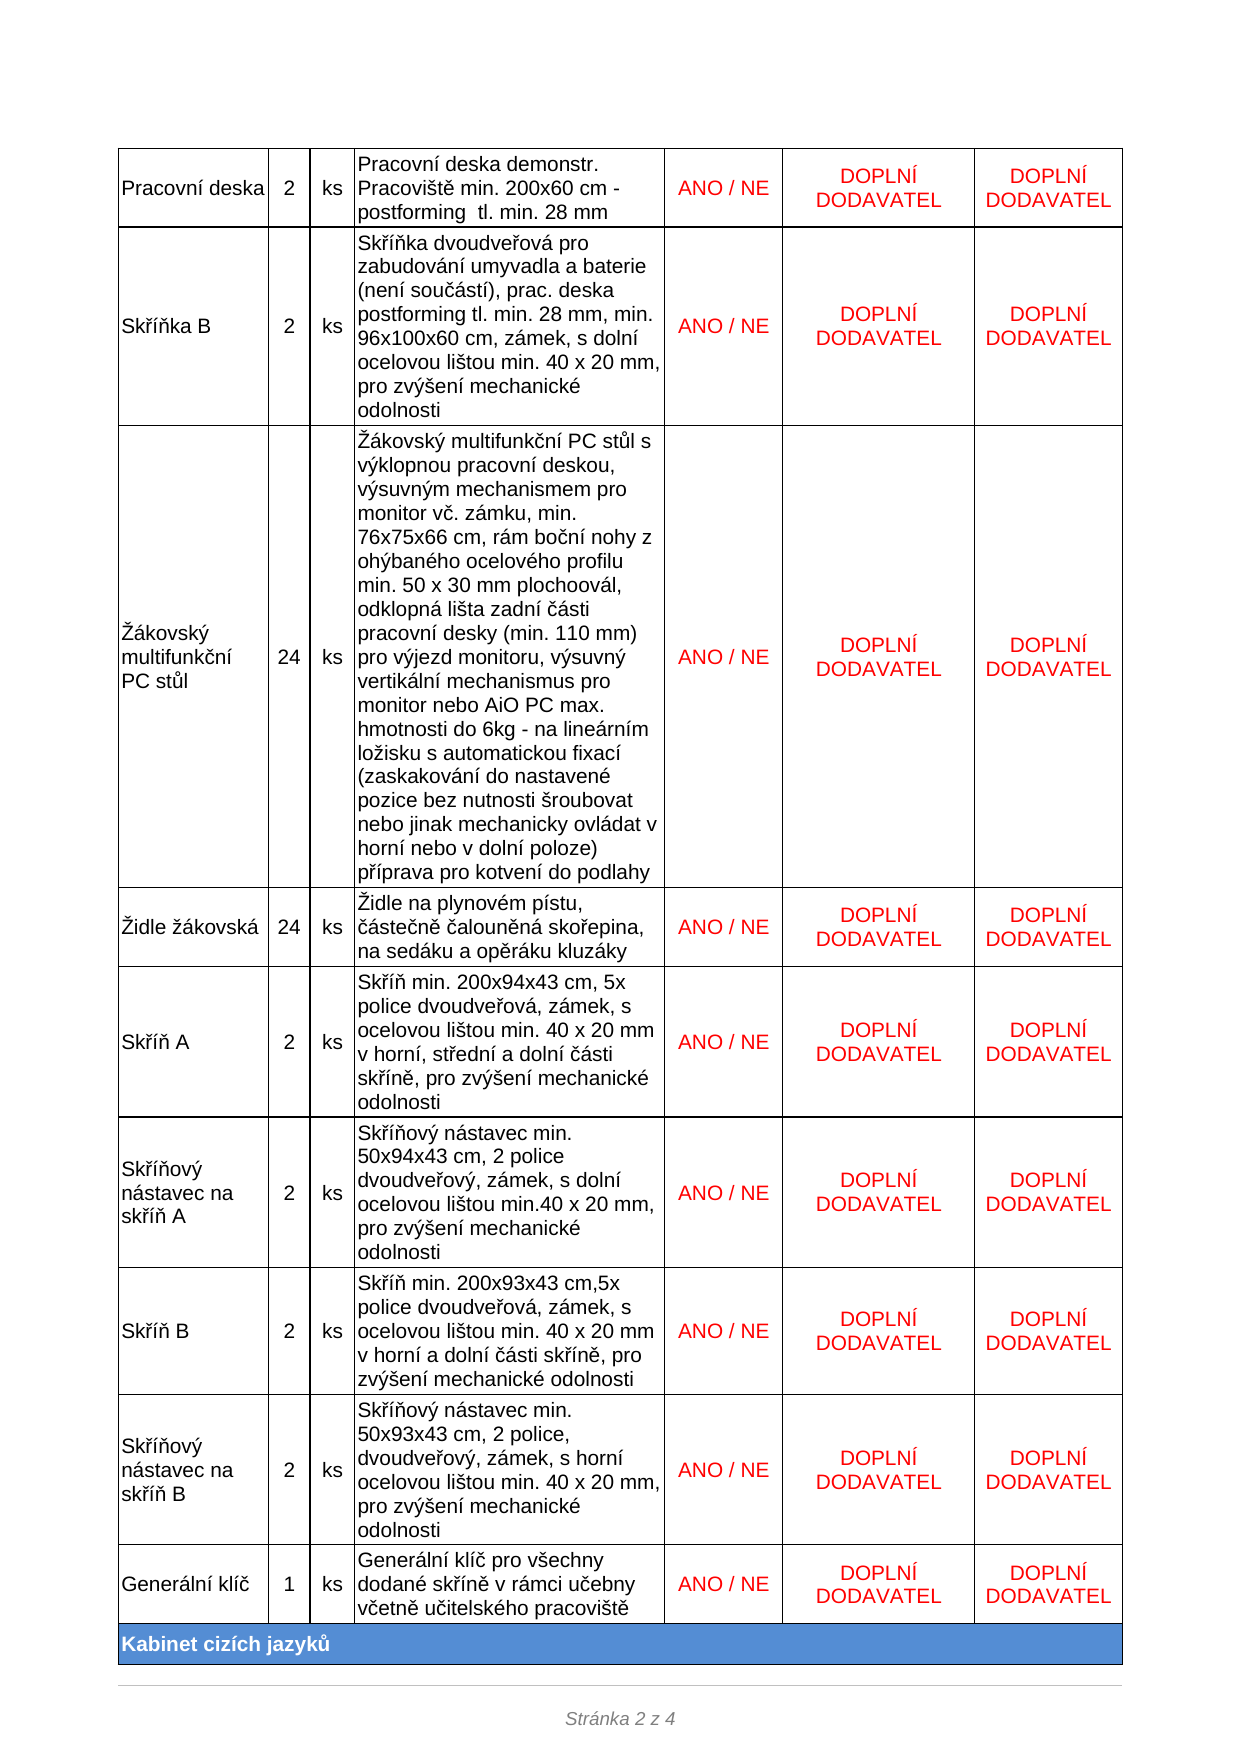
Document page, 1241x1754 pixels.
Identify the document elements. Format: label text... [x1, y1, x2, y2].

table_cell DOPLNÍ DODAVATEL [783, 1118, 974, 1267]
table_cell ks [311, 1395, 354, 1544]
table_cell ks [311, 426, 354, 887]
table_cell Židle žákovská [119, 888, 268, 966]
table_cell Skříňový nástavec na skříň B [119, 1395, 268, 1544]
table_cell DOPLNÍ DODAVATEL [783, 967, 974, 1116]
table_cell ks [311, 1545, 354, 1623]
table_cell Židle na plynovém pístu, částečně čalouněná skořepina, na sedáku a opěráku kluzáky [355, 888, 664, 966]
table_cell ANO / NE [665, 228, 782, 425]
table_cell Skříňka dvoudveřová pro zabudování umyvadla a baterie (není součástí), prac. deska postforming tl. min. 28 mm, min. 96x100x60 cm, zámek, s dolní ocelovou lištou min. 40 x 20 mm, pro zvýšení mechanické odolnosti [355, 228, 664, 425]
table_cell ANO / NE [665, 888, 782, 966]
table_cell ANO / NE [665, 426, 782, 887]
table_cell Skříňový nástavec na skříň A [119, 1118, 268, 1267]
table_cell Skříň min. 200x93x43 cm,5x police dvoudveřová, zámek, s ocelovou lištou min. 40 x 20 mm v horní a dolní části skříně, pro zvýšení mechanické odolnosti [355, 1268, 664, 1394]
table_cell ks [311, 149, 354, 226]
table_cell Pracovní deska [119, 149, 268, 226]
table_cell DOPLNÍ DODAVATEL [783, 1395, 974, 1544]
table_cell Generální klíč [119, 1545, 268, 1623]
table_cell DOPLNÍ DODAVATEL [975, 1268, 1122, 1394]
table_cell ks [311, 228, 354, 425]
table_cell ANO / NE [665, 149, 782, 226]
table_cell ANO / NE [665, 1118, 782, 1267]
table_cell Pracovní deska demonstr. Pracoviště min. 200x60 cm - postforming tl. min. 28 mm [355, 149, 664, 226]
table_cell DOPLNÍ DODAVATEL [783, 1545, 974, 1623]
table_cell DOPLNÍ DODAVATEL [975, 888, 1122, 966]
table_cell 2 [269, 228, 309, 425]
table_cell DOPLNÍ DODAVATEL [975, 1118, 1122, 1267]
table_cell DOPLNÍ DODAVATEL [975, 967, 1122, 1116]
table_cell Generální klíč pro všechny dodané skříně v rámci učebny včetně učitelského pracoviště [355, 1545, 664, 1623]
table_cell Skříňka B [119, 228, 268, 425]
table_cell DOPLNÍ DODAVATEL [783, 228, 974, 425]
table_cell Kabinet cizích jazyků [119, 1624, 1122, 1664]
table_cell DOPLNÍ DODAVATEL [783, 888, 974, 966]
table_cell ks [311, 1268, 354, 1394]
table_cell ks [311, 1118, 354, 1267]
table_cell Žákovský multifunkční PC stůl [119, 426, 268, 887]
table_cell DOPLNÍ DODAVATEL [783, 426, 974, 887]
table_cell 24 [269, 888, 309, 966]
table_cell Skříň A [119, 967, 268, 1116]
table_cell DOPLNÍ DODAVATEL [975, 426, 1122, 887]
table_cell Skříňový nástavec min. 50x93x43 cm, 2 police, dvoudveřový, zámek, s horní ocelovou lištou min. 40 x 20 mm, pro zvýšení mechanické odolnosti [355, 1395, 664, 1544]
table_cell DOPLNÍ DODAVATEL [975, 149, 1122, 226]
table_cell ks [311, 888, 354, 966]
table_cell 2 [269, 1395, 309, 1544]
table_cell Žákovský multifunkční PC stůl s výklopnou pracovní deskou, výsuvným mechanismem pro monitor vč. zámku, min. 76x75x66 cm, rám boční nohy z ohýbaného ocelového profilu min. 50 x 30 mm plochoovál, odklopná lišta zadní části pracovní desky (min. 110 mm) pro výjezd monitoru, výsuvný vertikální mechanismus pro monitor nebo AiO PC max. hmotnosti do 6kg - na lineárním ložisku s automatickou fixací (zaskakování do nastavené pozice bez nutnosti šroubovat nebo jinak mechanicky ovládat v horní nebo v dolní poloze) příprava pro kotvení do podlahy [355, 426, 664, 887]
table_cell 2 [269, 149, 309, 226]
table_cell DOPLNÍ DODAVATEL [975, 1395, 1122, 1544]
table_cell Skříň B [119, 1268, 268, 1394]
table_cell ANO / NE [665, 1268, 782, 1394]
table_cell ANO / NE [665, 967, 782, 1116]
table_cell DOPLNÍ DODAVATEL [783, 149, 974, 226]
table_cell DOPLNÍ DODAVATEL [975, 1545, 1122, 1623]
table_cell 2 [269, 1268, 309, 1394]
table_cell 2 [269, 1118, 309, 1267]
table_cell 2 [269, 967, 309, 1116]
table_cell ANO / NE [665, 1545, 782, 1623]
table_cell Skříňový nástavec min. 50x94x43 cm, 2 police dvoudveřový, zámek, s dolní ocelovou lištou min.40 x 20 mm, pro zvýšení mechanické odolnosti [355, 1118, 664, 1267]
table_cell ANO / NE [665, 1395, 782, 1544]
table_cell DOPLNÍ DODAVATEL [975, 228, 1122, 425]
table_cell 1 [269, 1545, 309, 1623]
table_cell 24 [269, 426, 309, 887]
table_cell Skříň min. 200x94x43 cm, 5x police dvoudveřová, zámek, s ocelovou lištou min. 40 x 20 mm v horní, střední a dolní části skříně, pro zvýšení mechanické odolnosti [355, 967, 664, 1116]
table_cell ks [311, 967, 354, 1116]
table_cell DOPLNÍ DODAVATEL [783, 1268, 974, 1394]
